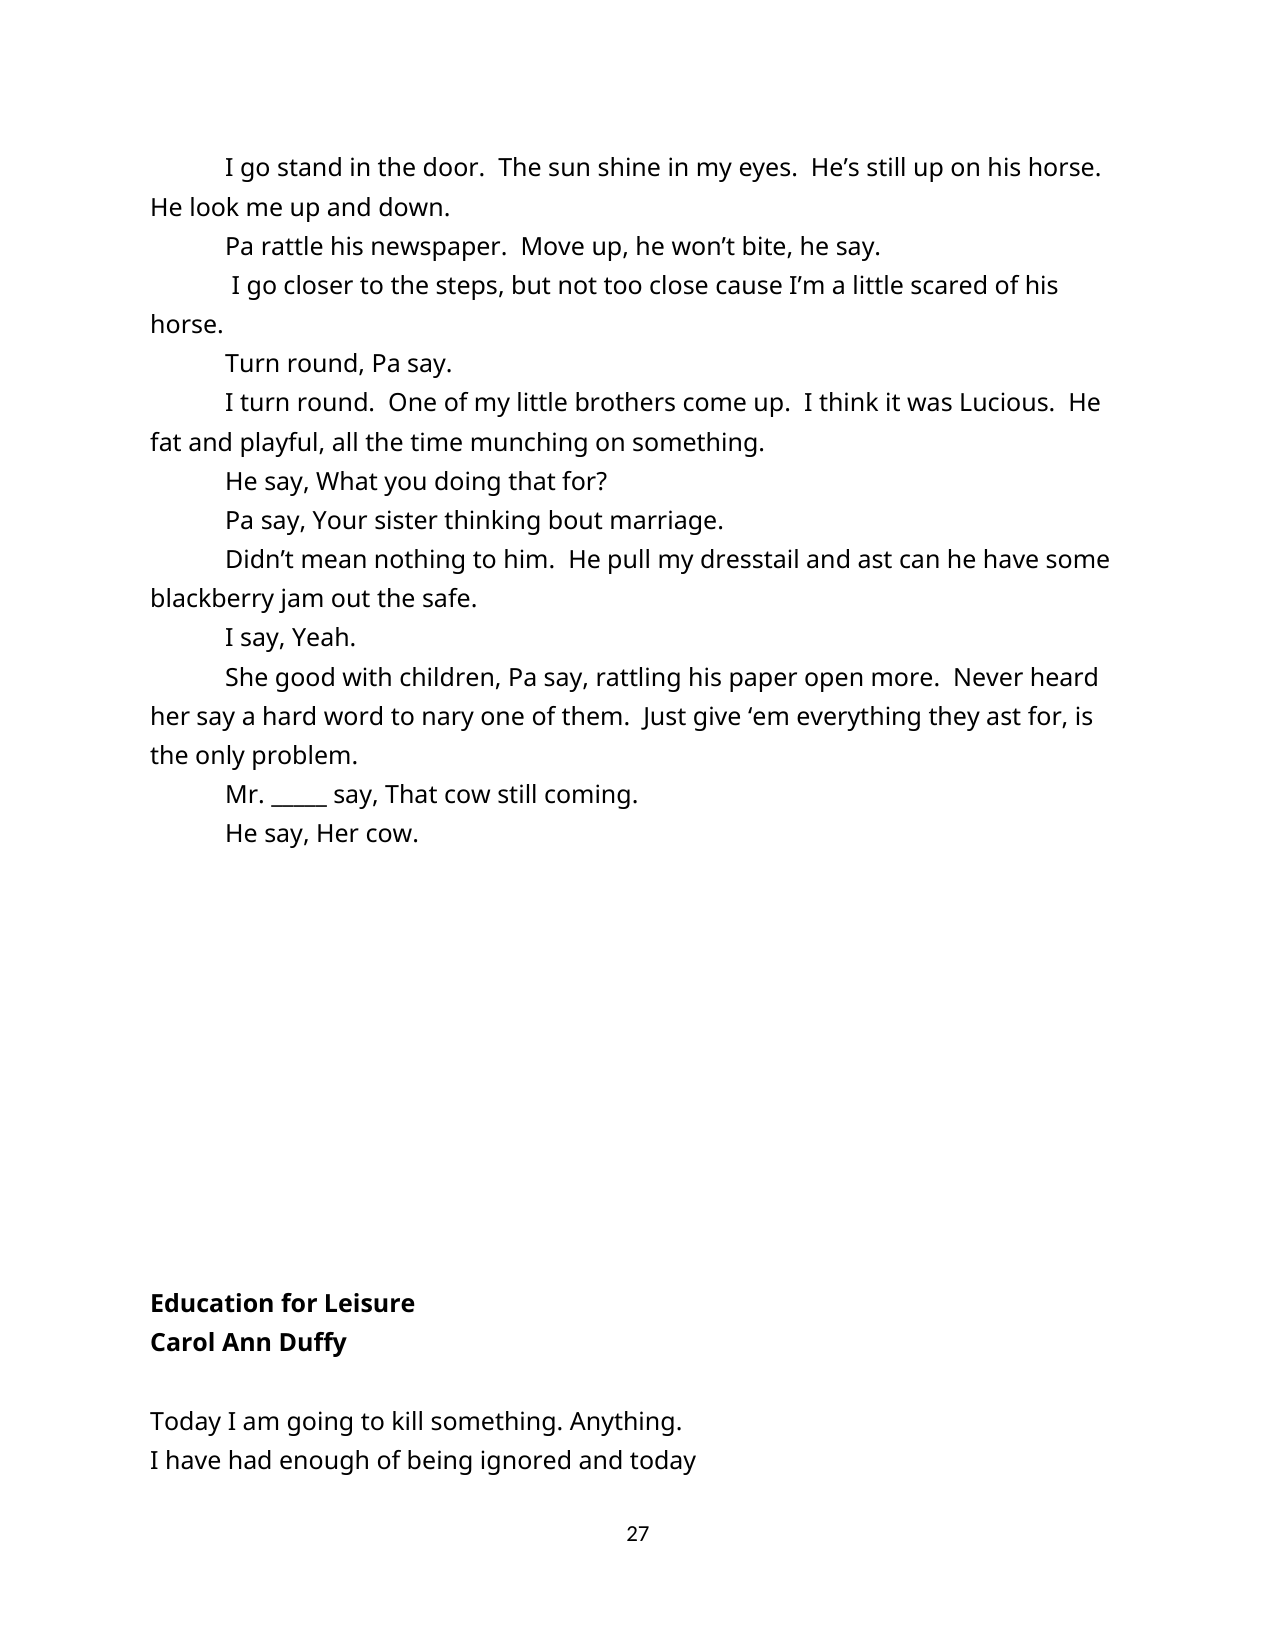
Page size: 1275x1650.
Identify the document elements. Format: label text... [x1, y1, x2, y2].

text Carol Ann Duffy [150, 1325, 1125, 1359]
text He say, What you doing that for? [150, 463, 1125, 497]
text He say, Her cow. [150, 816, 1125, 850]
text I have had enough of being ignored and today [150, 1442, 1125, 1477]
text Turn round, Pa say. [150, 346, 1125, 380]
text Today I am going to kill something. Anything. [150, 1403, 1125, 1437]
text Pa rattle his newspaper. Move up, he won’t bite, he say. [150, 228, 1125, 262]
text Mr. _____ say, That cow still coming. [150, 777, 1125, 811]
text Pa say, Your sister thinking bout marriage. [150, 502, 1125, 537]
text I go closer to the steps, but not too close cause I’m a little scared of his horse. [150, 267, 1125, 341]
text Education for Leisure [150, 1286, 1125, 1320]
text I go stand in the door. The sun shine in my eyes. He’s still up on his horse. He look me up and down. [150, 150, 1125, 223]
text I turn round. One of my little brothers come up. I think it was Lucious. He fat and playful, all the time munching on something. [150, 385, 1125, 458]
text Didn’t mean nothing to him. He pull my dresstail and ast can he have some blackberry jam out the safe. [150, 542, 1125, 615]
text She good with children, Pa say, rattling his paper open more. Never heard her say a hard word to nary one of them. Just give ‘em everything they ast for, is the only problem. [150, 659, 1125, 772]
text I say, Yeah. [150, 620, 1125, 654]
